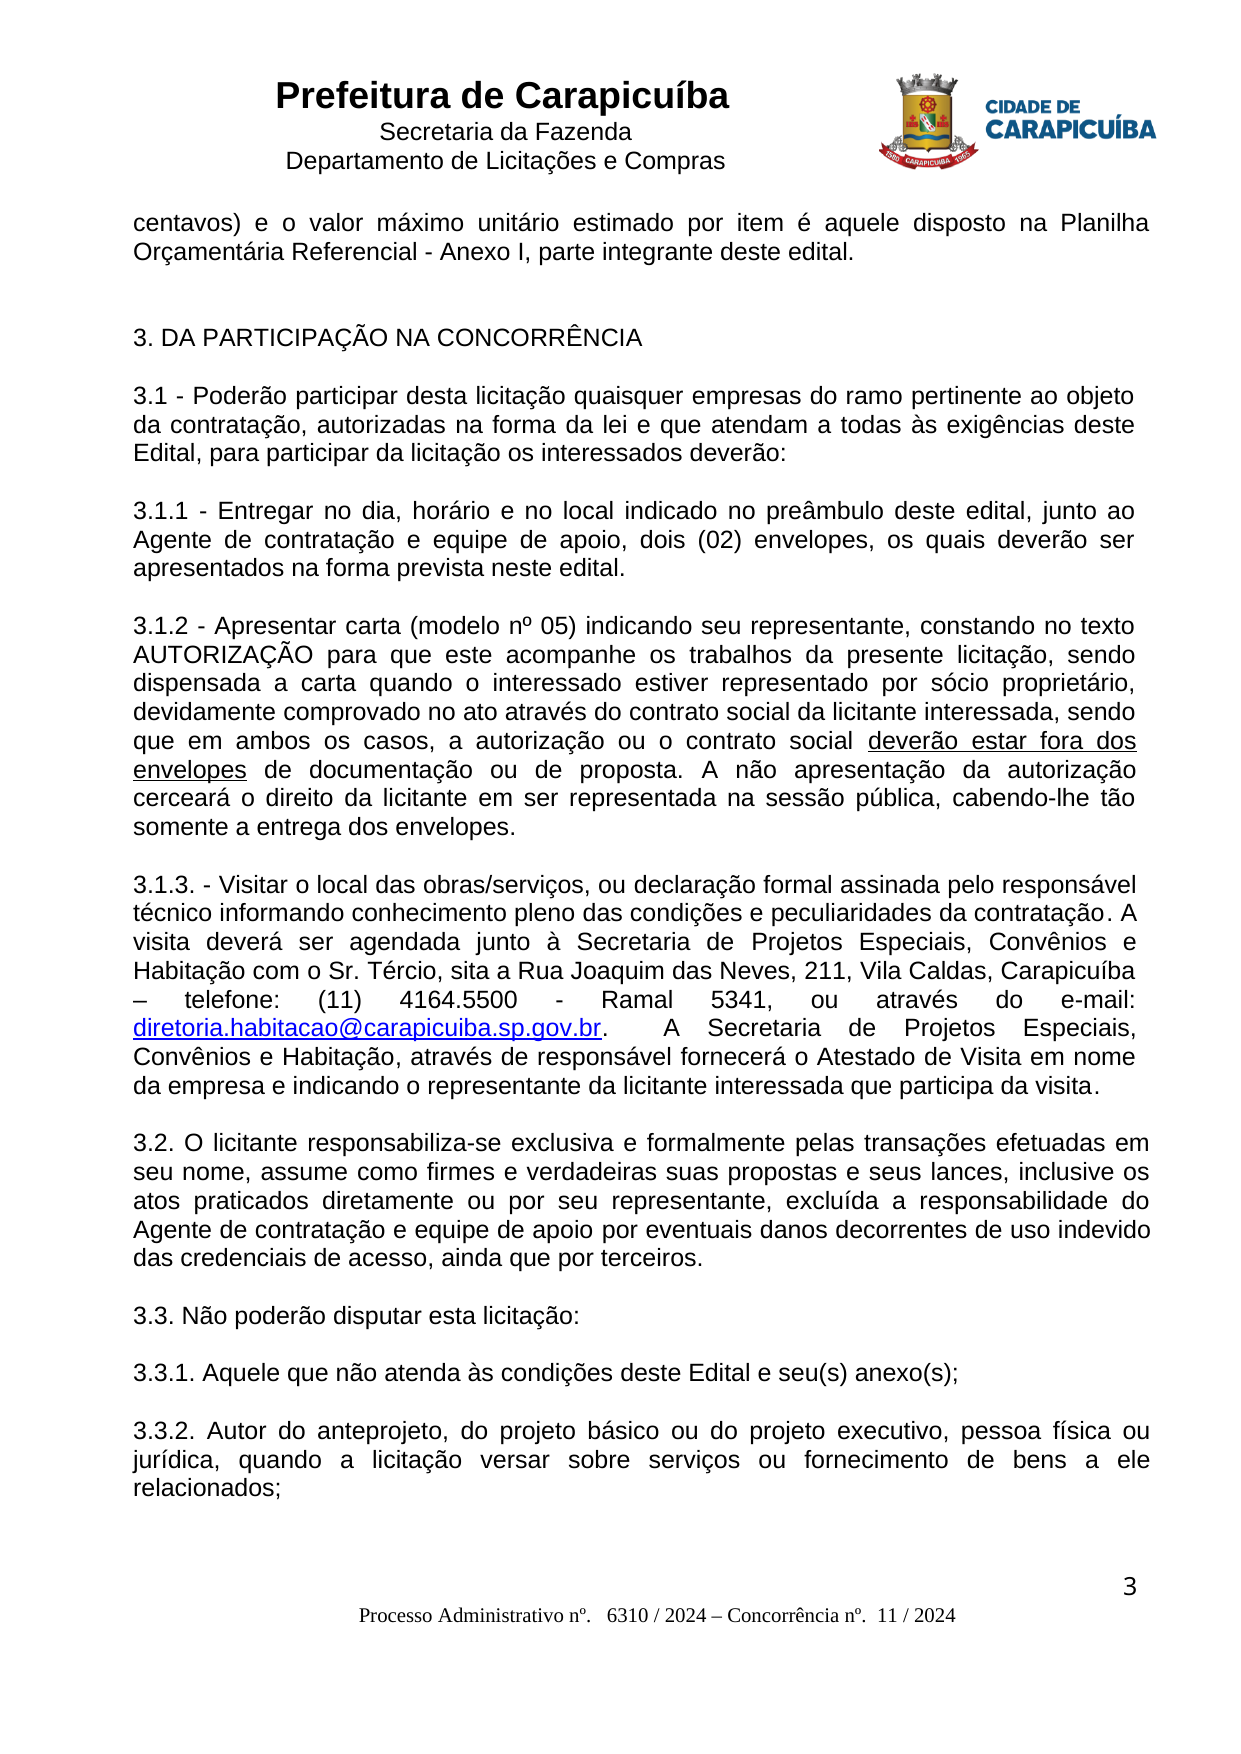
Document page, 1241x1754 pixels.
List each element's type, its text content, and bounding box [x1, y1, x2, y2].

picture [877, 65, 1159, 172]
text 3.3. Não poderão disputar esta licitação: [133, 1301, 1152, 1330]
text 3.3.2. Autor do anteprojeto, do projeto básico ou do projeto executivo, pessoa física ou jurídica, quando a licitação versar sobre serviços ou fornecimento de bens a ele relacionados; [133, 1416, 1152, 1502]
text 3.2. O licitante responsabiliza-se exclusiva e formalmente pelas transações efetuadas em seu nome, assume como firmes e verdadeiras suas propostas e seus lances, inclusive os atos praticados diretamente ou por seu representante, excluída a responsabilidade do Agente de contratação e equipe de apoio por eventuais danos decorrentes de uso indevido das credenciais de acesso, ainda que por terceiros. [133, 1128, 1152, 1272]
text 3.1 - Poderão participar desta licitação quaisquer empresas do ramo pertinente ao objeto da contratação, autorizadas na forma da lei e que atendam a todas às exigências deste Edital, para participar da licitação os interessados deverão: [133, 381, 1137, 467]
text 3.1.2 - Apresentar carta (modelo nº 05) indicando seu representante, constando no texto AUTORIZAÇÃO para que este acompanhe os trabalhos da presente licitação, sendo dispensada a carta quando o interessado estiver representado por sócio proprietário, devidamente comprovado no ato através do contrato social da licitante interessada, sendo que em ambos os casos, a autorização ou o contrato social deverão estar fora dos envelopes de documentação ou de proposta. A não apresentação da autorização cerceará o direito da licitante em ser representada na sessão pública, cabendo-lhe tão somente a entrega dos envelopes. [133, 611, 1137, 841]
text 3.1.3. - Visitar o local das obras/serviços, ou declaração formal assinada pelo responsável técnico informando conhecimento pleno das condições e peculiaridades da contratação. A visita deverá ser agendada junto à Secretaria de Projetos Especiais, Convênios e Habitação com o Sr. Tércio, sita a Rua Joaquim das Neves, 211, Vila Caldas, Carapicuíba – telefone: (11) 4164.5500 - Ramal 5341, ou através do e-mail: diretoria.habitacao@carapicuiba.sp.gov.br. A Secretaria de Projetos Especiais, Convênios e Habitação, através de responsável fornecerá o Atestado de Visita em nome da empresa e indicando o representante da licitante interessada que participa da visita. [133, 870, 1137, 1100]
text 3.1.1 - Entregar no dia, horário e no local indicado no preâmbulo deste edital, junto ao Agente de contratação e equipe de apoio, dois (02) envelopes, os quais deverão ser apresentados na forma prevista neste edital. [133, 496, 1137, 582]
text 3.3.1. Aquele que não atenda às condições deste Edital e seu(s) anexo(s); [133, 1358, 1152, 1387]
text 3. DA PARTICIPAÇÃO NA CONCORRÊNCIA [133, 323, 1152, 352]
